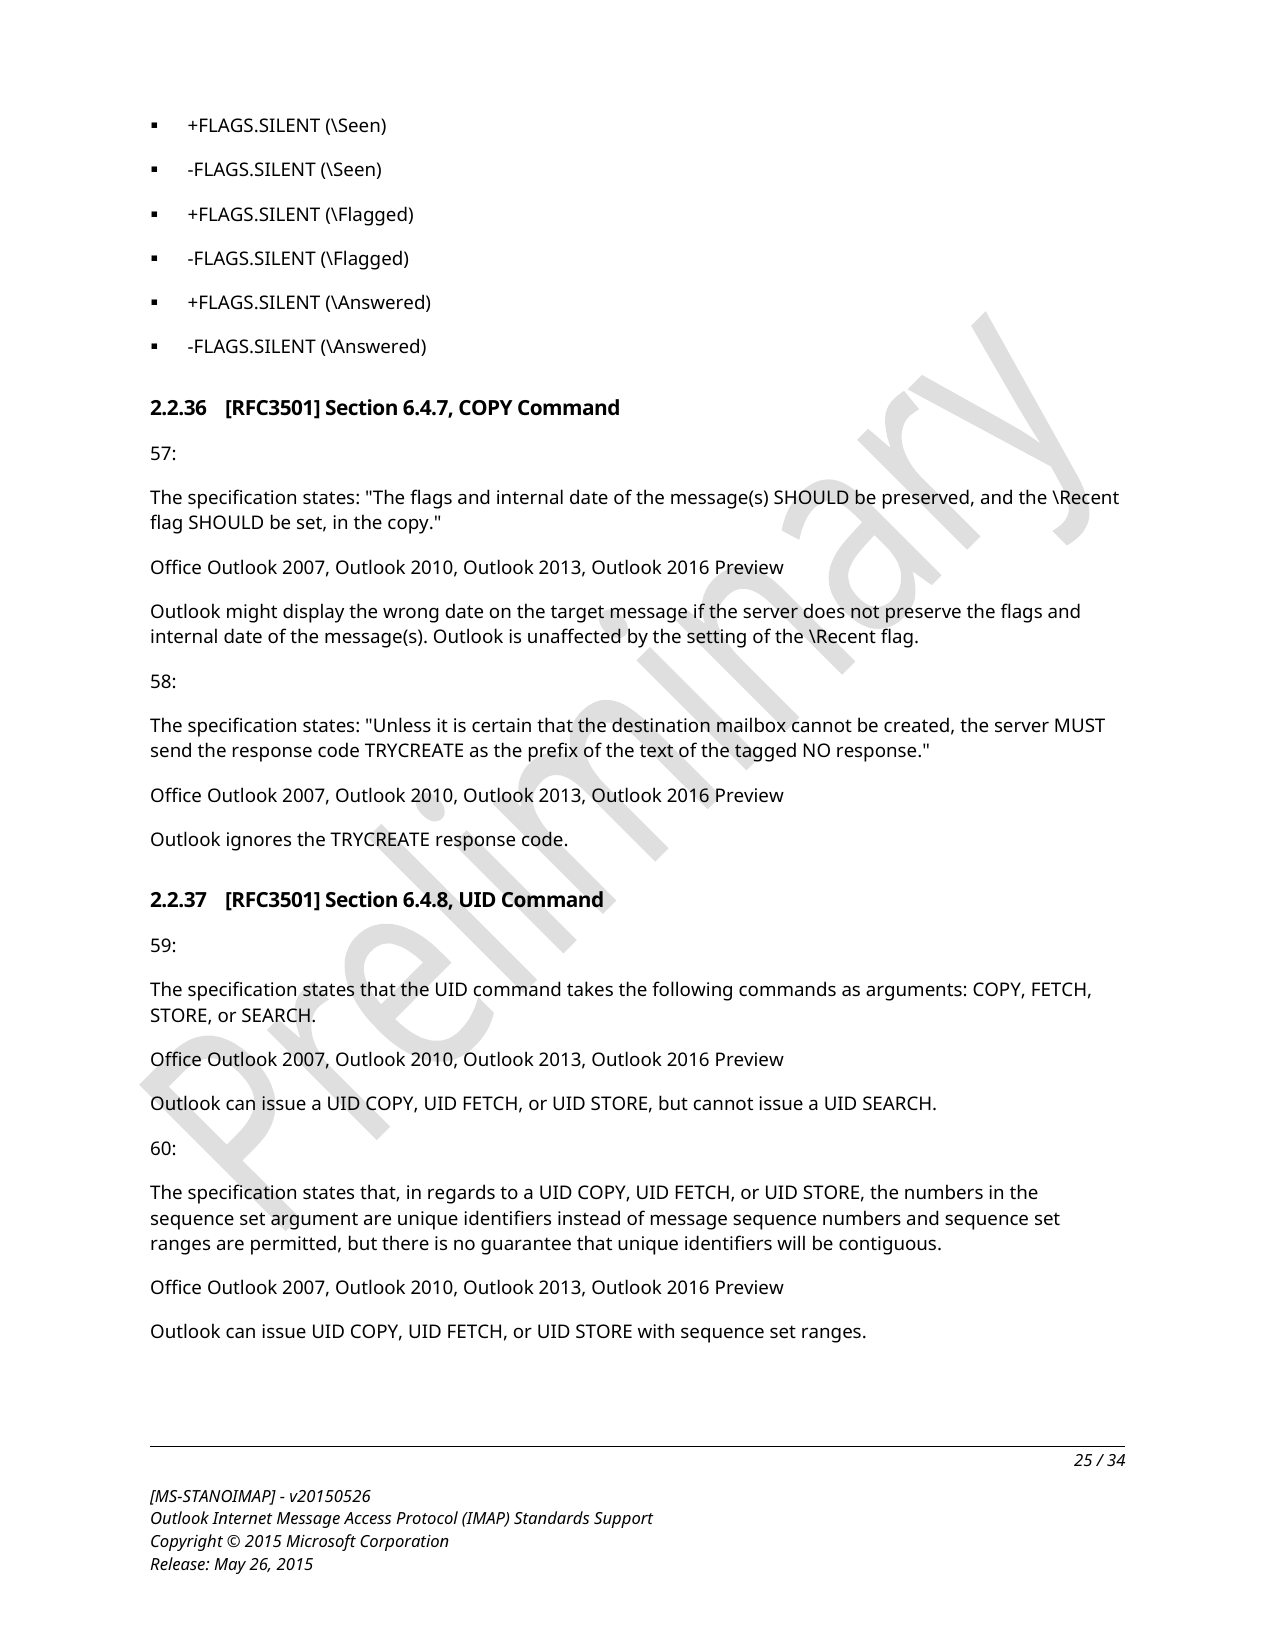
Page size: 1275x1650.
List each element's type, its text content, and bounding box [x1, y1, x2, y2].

text The specification states: "Unless it is certain that the destination mailbox cannot be created, the server MUST send the response code TRYCREATE as the prefix of the text of the tagged NO response." [150, 712, 1125, 763]
text Outlook ignores the TRYCREATE response code. [150, 826, 1125, 852]
text V0057: [150, 440, 1125, 465]
list +FLAGS.SILENT (\Flagged) [150, 201, 1125, 227]
text Outlook might display the wrong date on the target message if the server does not preserve the flags and internal date of the message(s). Outlook is unaffected by the setting of the \Recent flag. [150, 598, 1125, 649]
text The specification states that the UID command takes the following commands as arguments: COPY, FETCH, STORE, or SEARCH. [150, 977, 1125, 1028]
list -FLAGS.SILENT (\Seen) [150, 157, 1125, 182]
text Office Outlook 2007, Outlook 2010, Outlook 2013, Outlook 2016 Preview [150, 782, 1125, 808]
subtitle [RFC3501] Section 6.4.8, UID Command [150, 885, 1125, 914]
text V0060: [150, 1135, 1125, 1161]
text V0058: [150, 668, 1125, 693]
text The specification states that, in regards to a UID COPY, UID FETCH, or UID STORE, the numbers in the sequence set argument are unique identifiers instead of message sequence numbers and sequence set ranges are permitted, but there is no guarantee that unique identifiers will be contiguous. [150, 1179, 1125, 1256]
list +FLAGS.SILENT (\Answered) [150, 289, 1125, 315]
text Office Outlook 2007, Outlook 2010, Outlook 2013, Outlook 2016 Preview [150, 1046, 1125, 1072]
list -FLAGS.SILENT (\Flagged) [150, 245, 1125, 271]
list +FLAGS.SILENT (\Seen) [150, 112, 1125, 138]
text Outlook can issue UID COPY, UID FETCH, or UID STORE with sequence set ranges. [150, 1319, 1125, 1344]
list -FLAGS.SILENT (\Answered) [150, 334, 1125, 359]
subtitle [RFC3501] Section 6.4.7, COPY Command [150, 393, 1125, 421]
text Office Outlook 2007, Outlook 2010, Outlook 2013, Outlook 2016 Preview [150, 554, 1125, 579]
text Outlook can issue a UID COPY, UID FETCH, or UID STORE, but cannot issue a UID SEARCH. [150, 1091, 1125, 1116]
text The specification states: "The flags and internal date of the message(s) SHOULD be preserved, and the \Recent flag SHOULD be set, in the copy." [150, 484, 1125, 535]
text Office Outlook 2007, Outlook 2010, Outlook 2013, Outlook 2016 Preview [150, 1274, 1125, 1300]
text V0059: [150, 932, 1125, 958]
